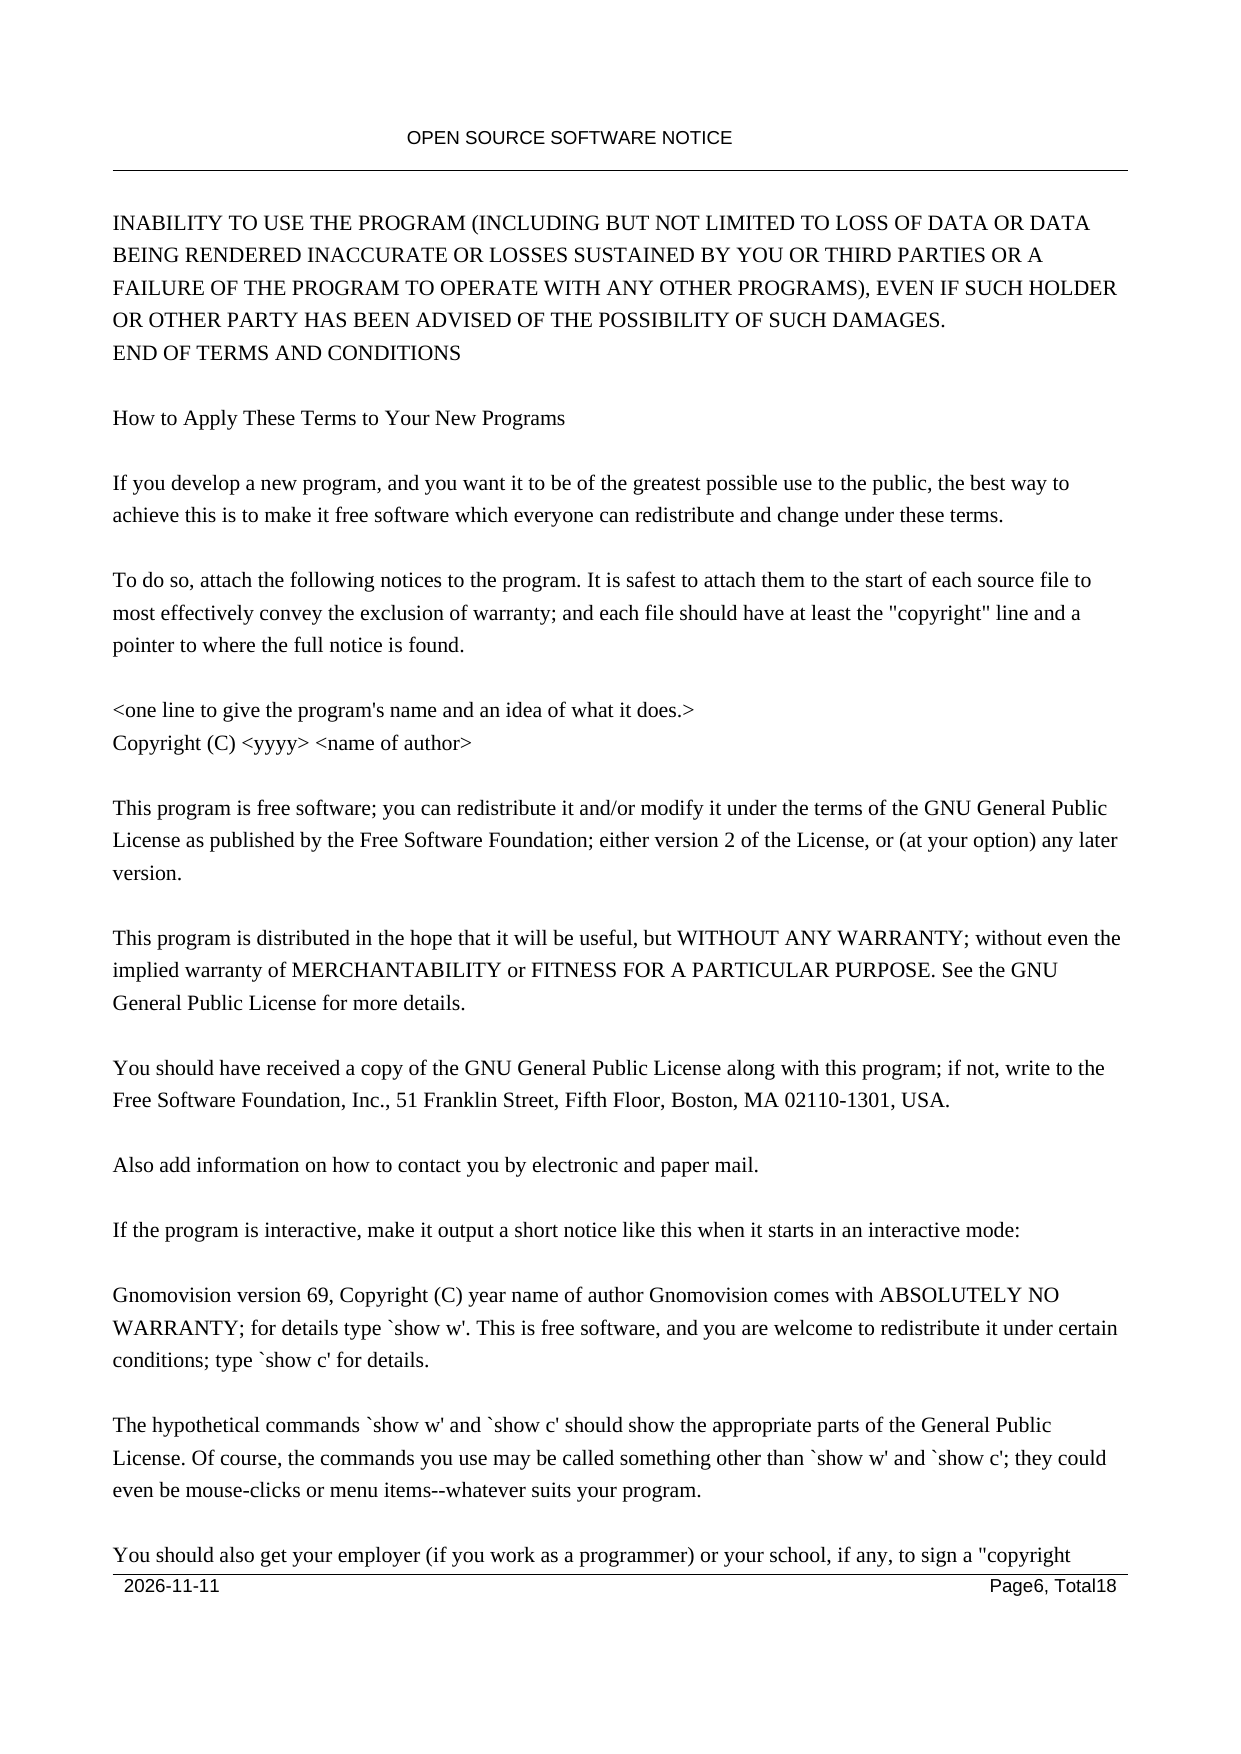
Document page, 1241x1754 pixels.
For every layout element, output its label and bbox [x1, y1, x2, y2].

text [112, 206, 1128, 1571]
